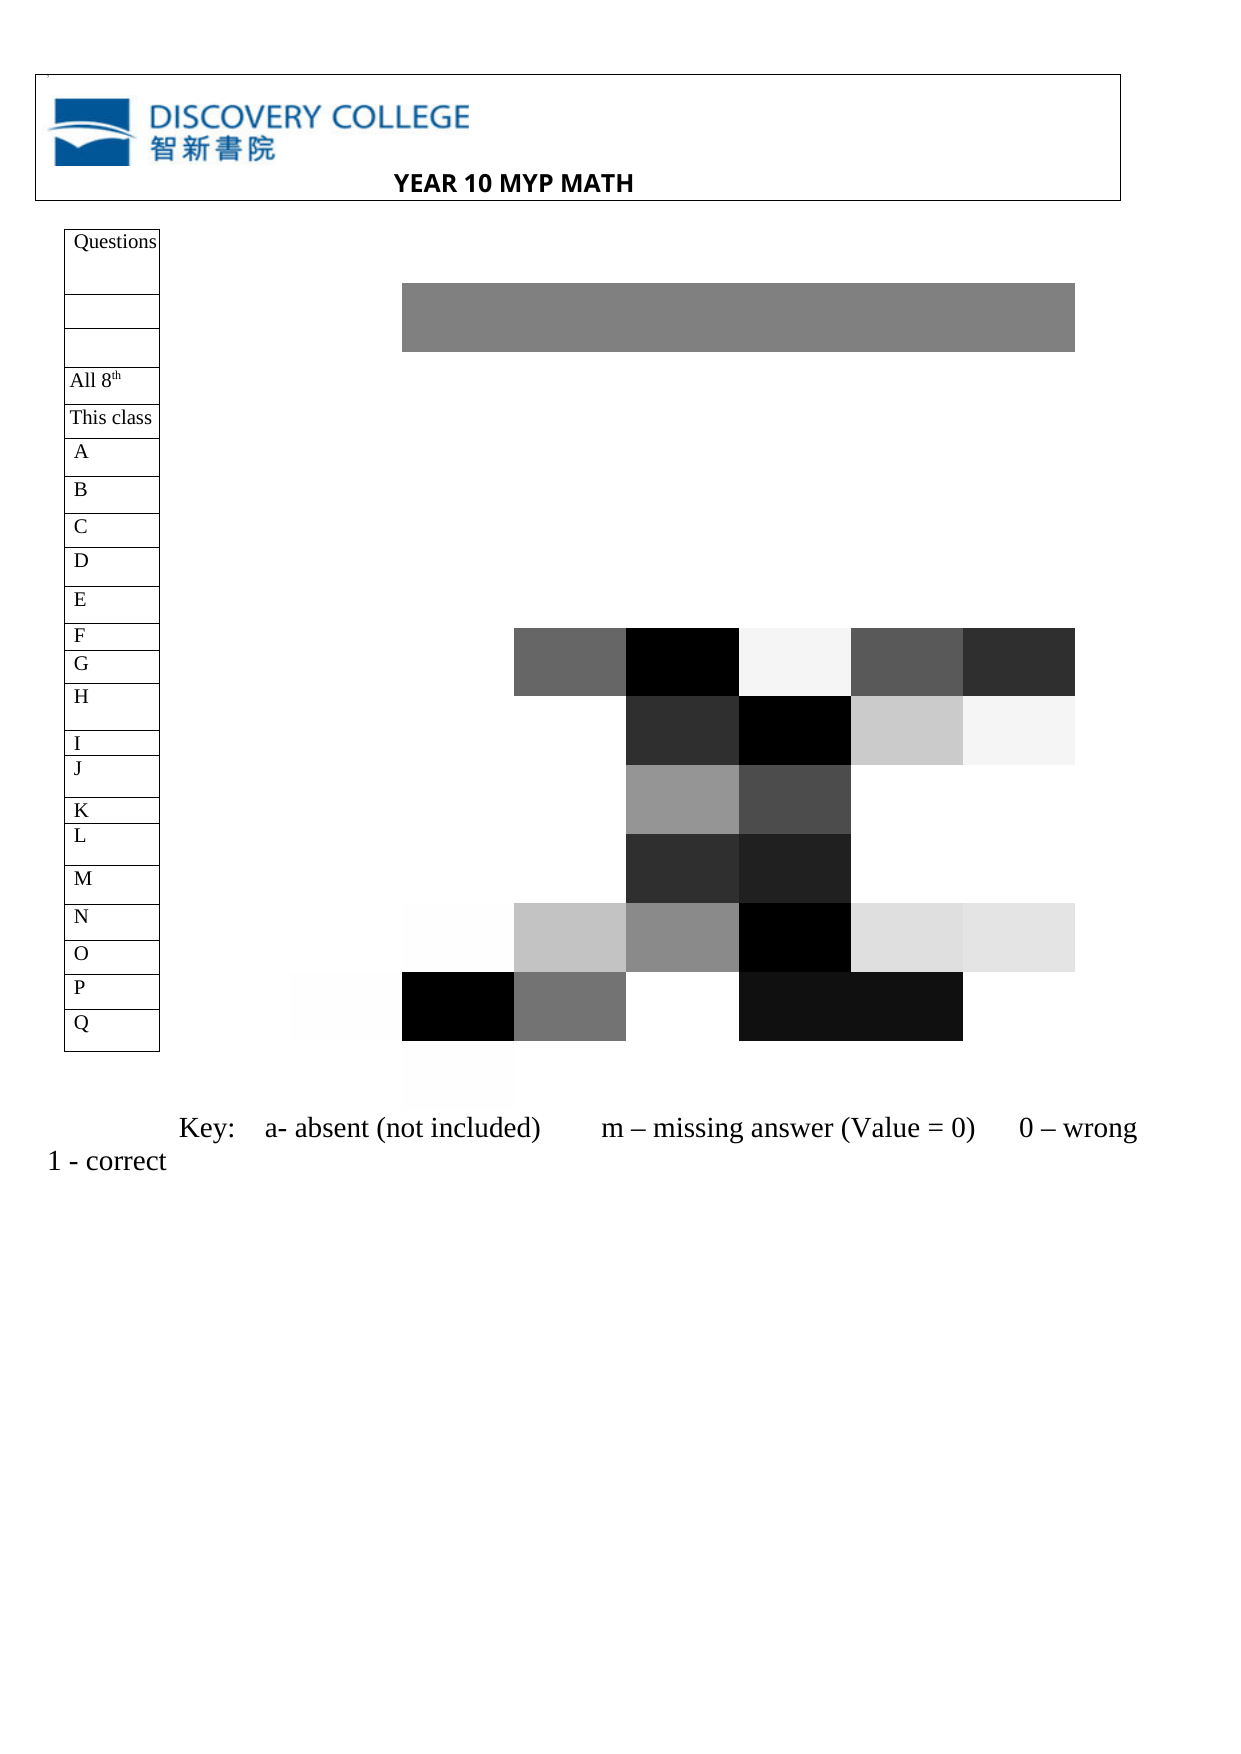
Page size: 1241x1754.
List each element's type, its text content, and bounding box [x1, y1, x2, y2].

picture [178, 215, 1188, 1110]
picture [41, 95, 471, 166]
text Key: a- absent (not included) m – missing answer (Value = 0) 0 – wrong 1 - correct [47, 1110, 1163, 1177]
